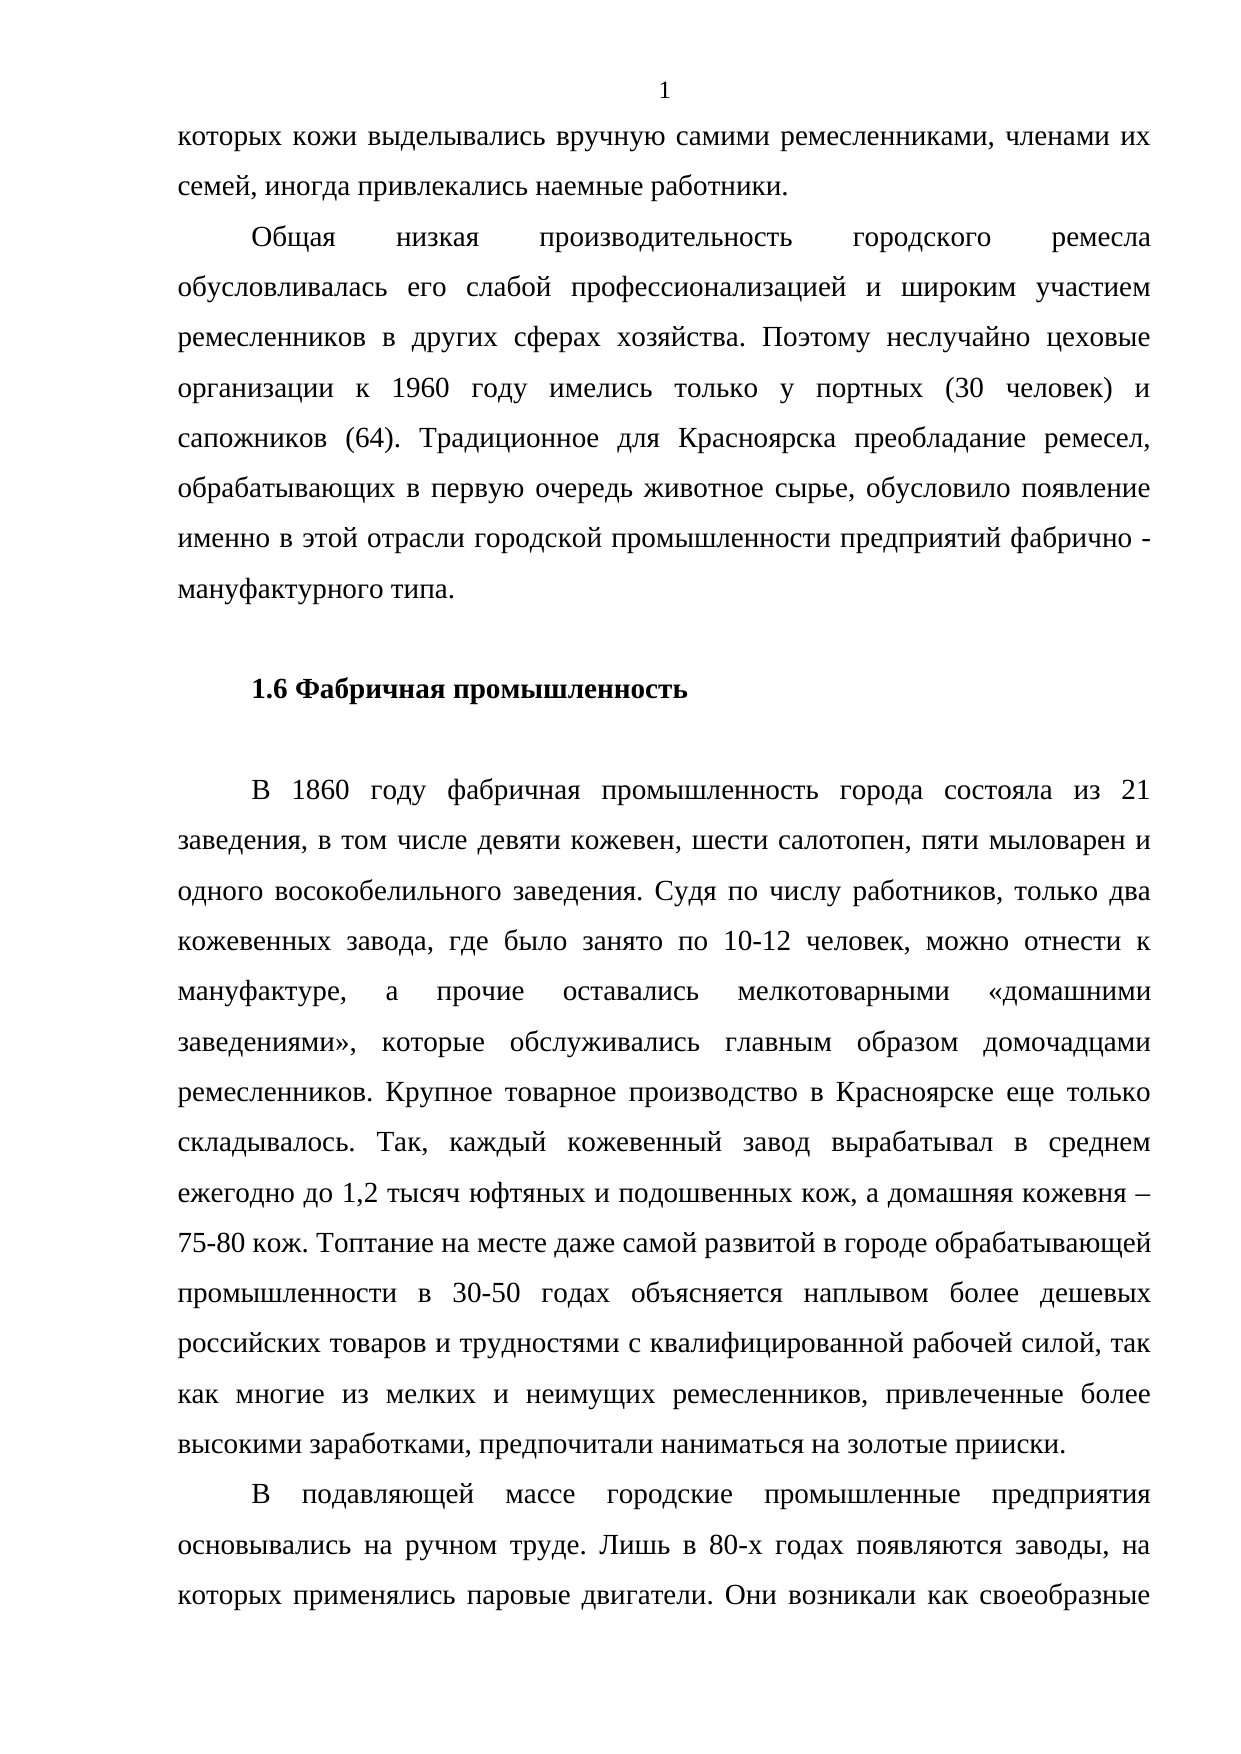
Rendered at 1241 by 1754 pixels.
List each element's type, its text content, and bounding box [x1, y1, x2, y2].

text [177, 118, 1152, 202]
text Общая низкая производительность городского ремесла обусловливалась его слабой профессионализацией и широким участием ремесленников в других сферах хозяйства. Поэтому неслучайно цеховые организации к 1960 году имелись только у портных (30 человек) и сапожников (64). Традиционное для Красноярска преобладание ремесел, обрабатывающих в первую очередь животное сырье, обусловило появление именно в этой отрасли городской промышленности предприятий фабрично - мануфактурного типа. [177, 219, 1152, 604]
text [177, 1477, 1152, 1611]
text 1.6 Фабричная промышленность [177, 672, 1152, 705]
text В 1860 году фабричная промышленность города состояла из 21 заведения, в том числе девяти кожевен, шести салотопен, пяти мыловарен и одного восокобелильного заведения. Судя по числу работников, только два кожевенных завода, где было занято по 10-12 человек, можно отнести к мануфактуре, а прочие оставались мелкотоварными «домашними заведениями», которые обслуживались главным образом домочадцами ремесленников. Крупное товарное производство в Красноярске еще только складывалось. Так, каждый кожевенный завод вырабатывал в среднем ежегодно до 1,2 тысяч юфтяных и подошвенных кож, а домашняя кожевня – 75-80 кож. Топтание на месте даже самой развитой в городе обрабатывающей промышленности в 30-50 годах объясняется наплывом более дешевых российских товаров и трудностями с квалифицированной рабочей силой, так как многие из мелких и неимущих ремесленников, привлеченные более высокими заработками, предпочитали наниматься на золотые прииски. [177, 772, 1152, 1460]
